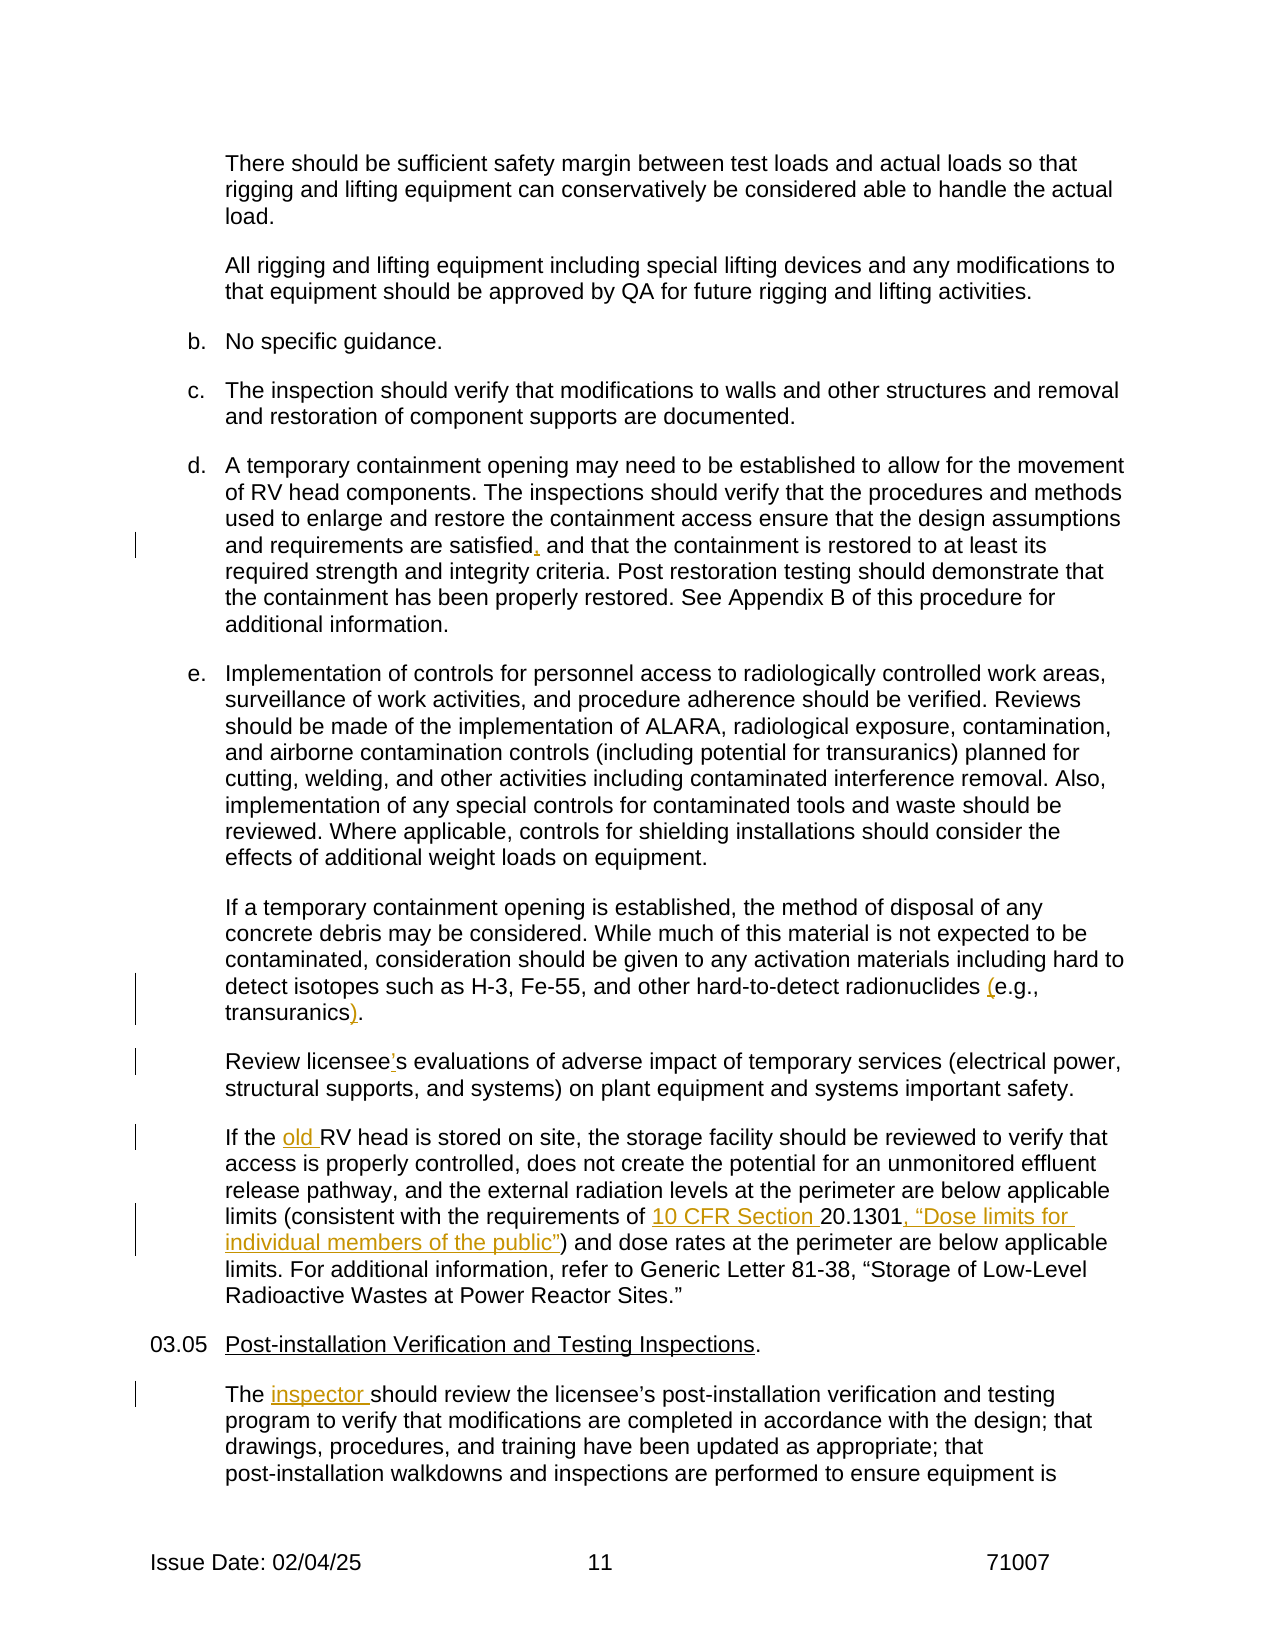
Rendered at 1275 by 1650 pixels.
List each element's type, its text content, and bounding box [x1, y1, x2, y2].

text There should be sufficient safety margin between test loads and actual loads so that rigging and lifting equipment can conservatively be considered able to handle the actual load. [225, 150, 1125, 229]
list Implementation of controls for personnel access to radiologically controlled work areas, surveillance of work activities, and procedure adherence should be verified. Reviews should be made of the implementation of ALARA, radiological exposure, contamination, and airborne contamination controls (including potential for transuranics) planned for cutting, welding, and other activities including contaminated interference removal. Also, implementation of any special controls for contaminated tools and waste should be reviewed. Where applicable, controls for shielding installations should consider the effects of additional weight loads on equipment. [187, 660, 1125, 871]
text If the RV head is stored on site, the storage facility should be reviewed to verify that access is properly controlled, does not create the potential for an unmonitored effluent release pathway, and the external radiation levels at the perimeter are below applicable limits (consistent with the requirements of 20.1301) and dose rates at the perimeter are below applicable limits. For additional information, refer to Generic Letter 81-38, “Storage of Low-Level Radioactive Wastes at Power Reactor Sites.” [225, 1124, 1125, 1308]
list The inspection should verify that modifications to walls and other structures and removal and restoration of component supports are documented. [187, 377, 1125, 429]
text Review licensees evaluations of adverse impact of temporary services (electrical power, structural supports, and systems) on plant equipment and systems important safety. [225, 1048, 1125, 1101]
text If a temporary containment opening is established, the method of disposal of any concrete debris may be considered. While much of this material is not expected to be contaminated, consideration should be given to any activation materials including hard to detect isotopes such as H-3, Fe-55, and other hard-to-detect radionuclides e.g., transuranics. [225, 894, 1125, 1025]
text All rigging and lifting equipment including special lifting devices and any modifications to that equipment should be approved by QA for future rigging and lifting activities. [225, 252, 1125, 305]
list A temporary containment opening may need to be established to allow for the movement of RV head components. The inspections should verify that the procedures and methods used to enlarge and restore the containment access ensure that the design assumptions and requirements are satisfied and that the containment is restored to at least its required strength and integrity criteria. Post restoration testing should demonstrate that the containment has been properly restored. See Appendix B of this procedure for additional information. [187, 452, 1125, 637]
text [225, 1381, 1125, 1486]
subtitle 03.05 Post-installation Verification and Testing Inspections. [150, 1331, 1125, 1358]
list No specific guidance. [187, 328, 1125, 354]
